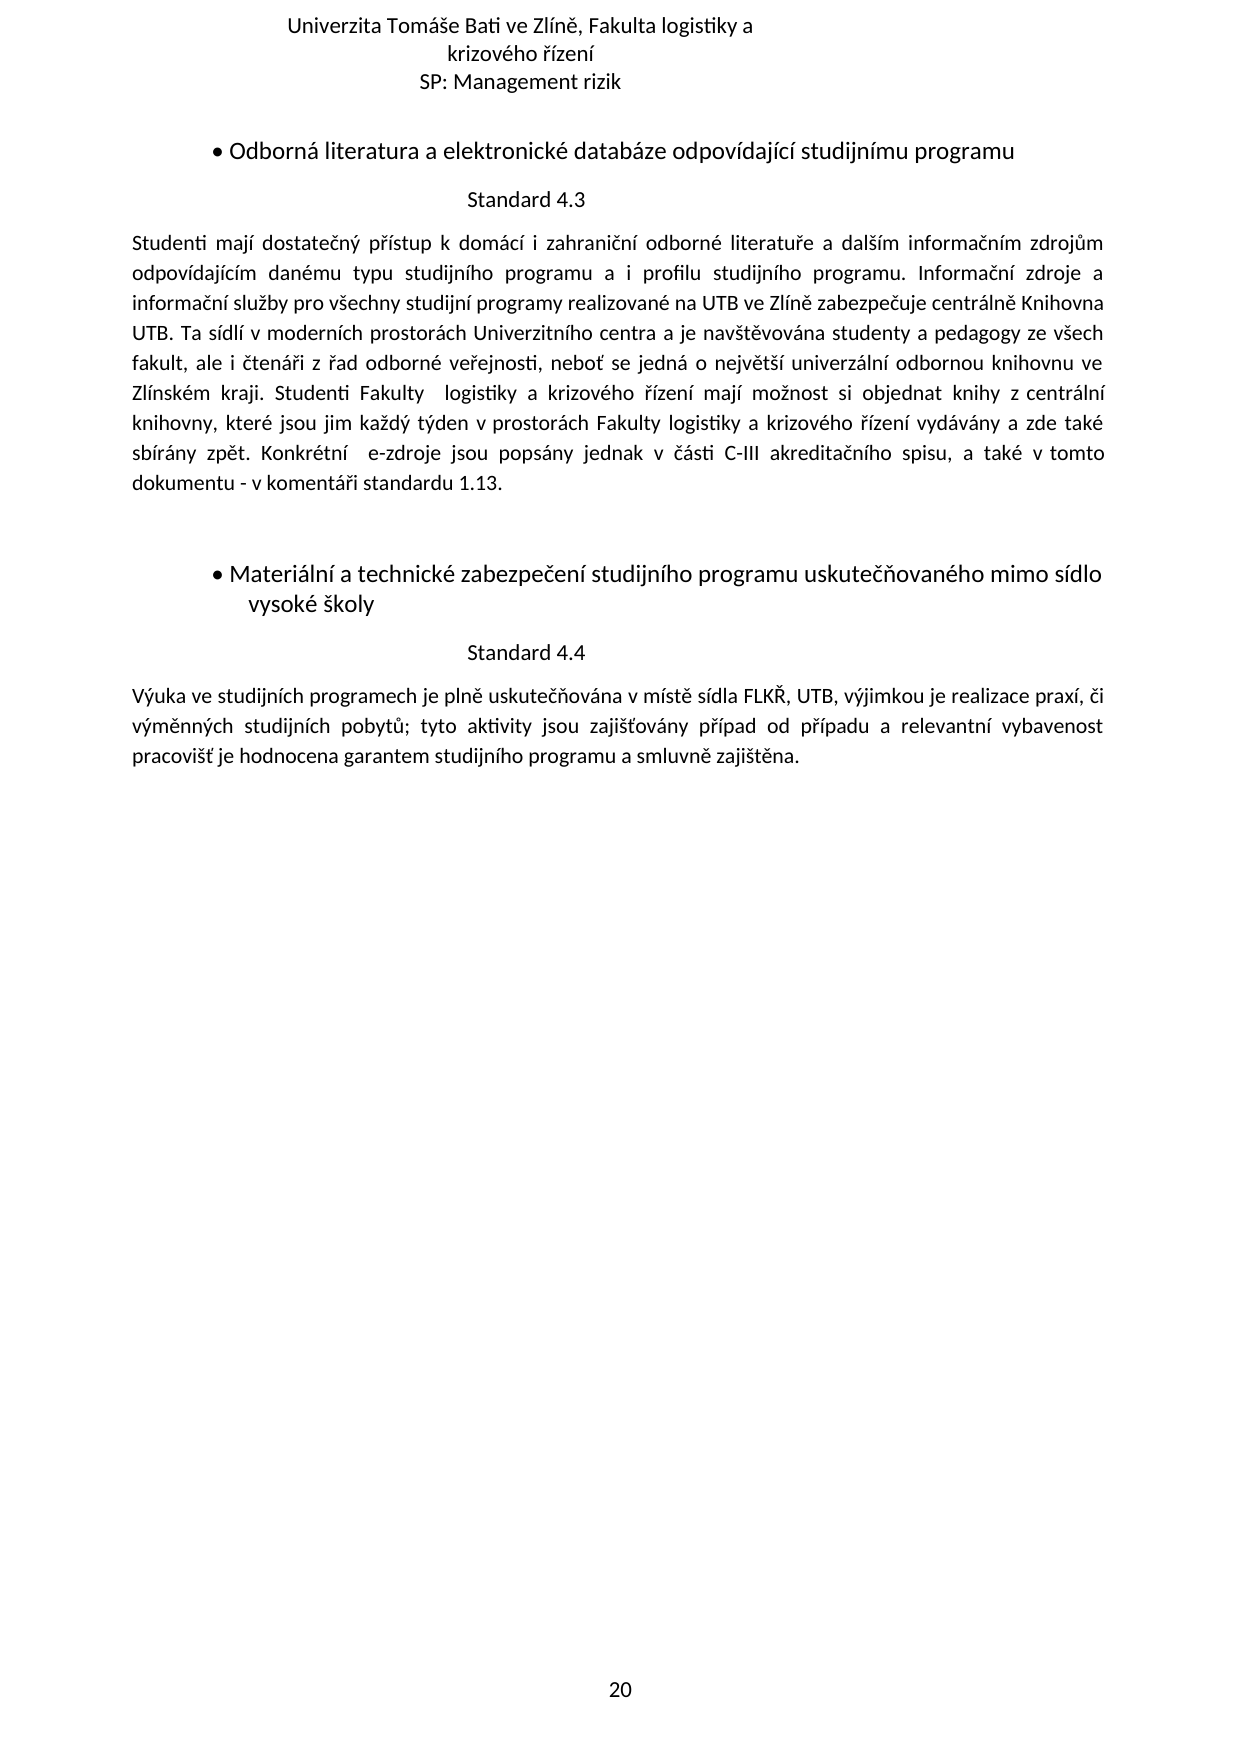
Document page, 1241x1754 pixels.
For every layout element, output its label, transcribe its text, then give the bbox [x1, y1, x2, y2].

text Standard 4.3 [467, 183, 1105, 213]
text • Odborná literatura a elektronické databáze odpovídající studijnímu programu [211, 135, 1105, 165]
text • Materiální a technické zabezpečení studijního programu uskutečňovaného mimo sídlo vysoké školy [211, 558, 1105, 618]
text Výuka ve studijních programech je plně uskutečňována v místě sídla FLKŘ, UTB, výjimkou je realizace praxí, či výměnných studijních pobytů; tyto aktivity jsou zajišťovány případ od případu a relevantní vybavenost pracovišť je hodnocena garantem studijního programu a smluvně zajištěna. [132, 679, 1105, 769]
text Standard 4.4 [467, 637, 1105, 667]
text Studenti mají dostatečný přístup k domácí i zahraniční odborné literatuře a dalším informačním zdrojům odpovídajícím danému typu studijního programu a i profilu studijního programu. Informační zdroje a informační služby pro všechny studijní programy realizované na UTB ve Zlíně zabezpečuje centrálně Knihovna UTB. Ta sídlí v moderních prostorách Univerzitního centra a je navštěvována studenty a pedagogy ze všech fakult, ale i čtenáři z řad odborné veřejnosti, neboť se jedná o největší univerzální odbornou knihovnu ve Zlínském kraji. Studenti Fakulty logistiky a krizového řízení mají možnost si objednat knihy z centrální knihovny, které jsou jim každý týden v prostorách Fakulty logistiky a krizového řízení vydávány a zde také sbírány zpět. Konkrétní e-zdroje jsou popsány jednak v části C-III akreditačního spisu, a také v tomto dokumentu - v komentáři standardu 1.13. [132, 226, 1105, 496]
